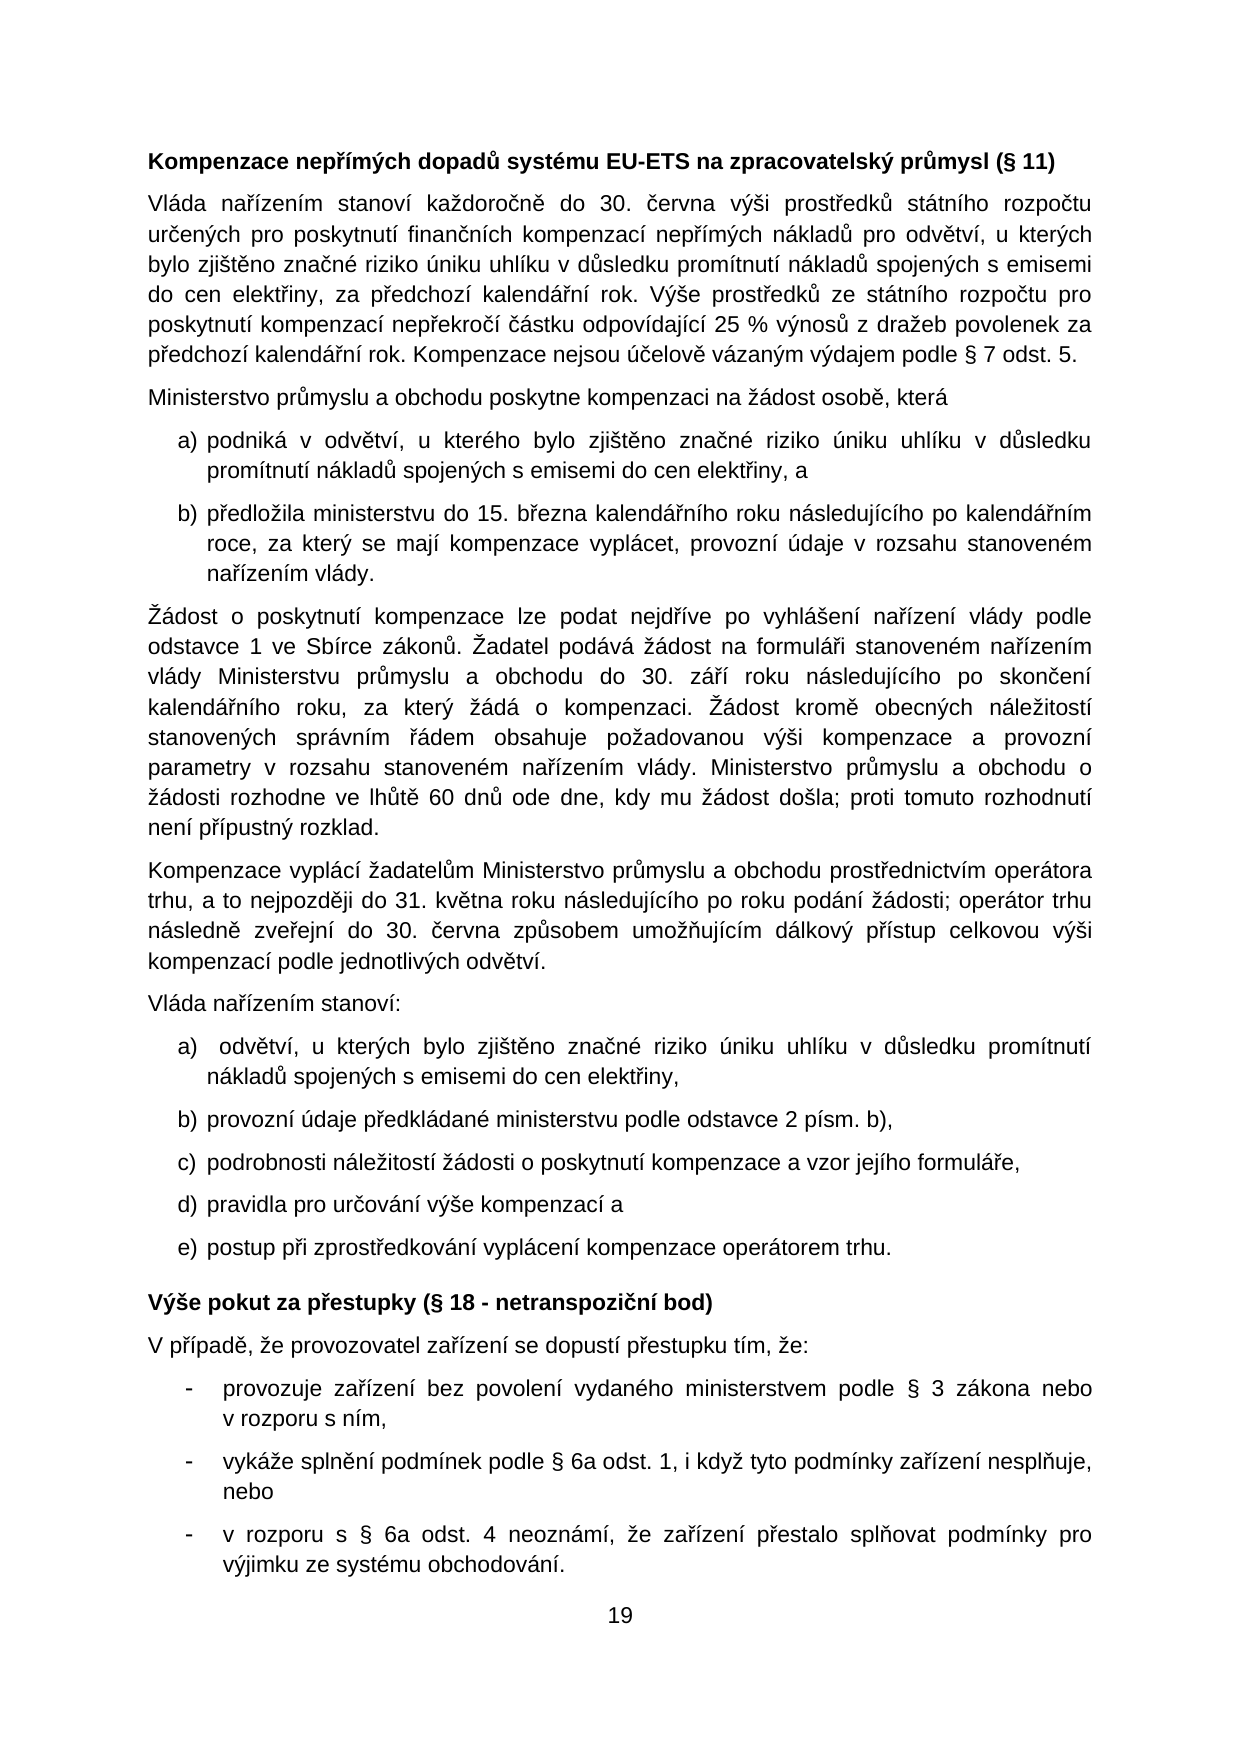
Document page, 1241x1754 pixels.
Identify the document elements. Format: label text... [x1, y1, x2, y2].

list podniká v odvětví, u kterého bylo zjištěno značné riziko úniku uhlíku v důsledku promítnutí nákladů spojených s emisemi do cen elektřiny, a [177, 427, 1093, 483]
text Kompenzace nepřímých dopadů systému EU-ETS na zpracovatelský průmysl (§ 11) [148, 148, 1093, 174]
list v rozporu s § 6a odst. 4 neoznámí, že zařízení přestalo splňovat podmínky pro výjimku ze systému obchodování. [185, 1521, 1093, 1577]
list předložila ministerstvu do 15. března kalendářního roku následujícího po kalendářním roce, za který se mají kompenzace vyplácet, provozní údaje v rozsahu stanoveném nařízením vlády. [177, 500, 1093, 586]
text Vláda nařízením stanoví: [148, 990, 1093, 1017]
list odvětví, u kterých bylo zjištěno značné riziko úniku uhlíku v důsledku promítnutí nákladů spojených s emisemi do cen elektřiny, [177, 1033, 1093, 1089]
text V případě, že provozovatel zařízení se dopustí přestupku tím, že: [148, 1332, 1093, 1358]
text Žádost o poskytnutí kompenzace lze podat nejdříve po vyhlášení nařízení vlády podle odstavce 1 ve Sbírce zákonů. Žadatel podává žádost na formuláři stanoveném nařízením vlády Ministerstvu průmyslu a obchodu do 30. září roku následujícího po skončení kalendářního roku, za který žádá o kompenzaci. Žádost kromě obecných náležitostí stanovených správním řádem obsahuje požadovanou výši kompenzace a provozní parametry v rozsahu stanoveném nařízením vlády. Ministerstvo průmyslu a obchodu o žádosti rozhodne ve lhůtě 60 dnů ode dne, kdy mu žádost došla; proti tomuto rozhodnutí není přípustný rozklad. [148, 603, 1093, 841]
text Výše pokut za přestupky (§ 18 - netranspoziční bod) [148, 1289, 1093, 1316]
text Kompenzace vyplácí žadatelům Ministerstvo průmyslu a obchodu prostřednictvím operátora trhu, a to nejpozději do 31. května roku následujícího po roku podání žádosti; operátor trhu následně zveřejní do 30. června způsobem umožňujícím dálkový přístup celkovou výši kompenzací podle jednotlivých odvětví. [148, 857, 1093, 974]
list pravidla pro určování výše kompenzací a [177, 1191, 1093, 1218]
text Ministerstvo průmyslu a obchodu poskytne kompenzaci na žádost osobě, která [148, 384, 1093, 410]
list provozní údaje předkládané ministerstvu podle odstavce 2 písm. b), [177, 1106, 1093, 1132]
list podrobnosti náležitostí žádosti o poskytnutí kompenzace a vzor jejího formuláře, [177, 1149, 1093, 1175]
text Vláda nařízením stanoví každoročně do 30. června výši prostředků státního rozpočtu určených pro poskytnutí finančních kompenzací nepřímých nákladů pro odvětví, u kterých bylo zjištěno značné riziko úniku uhlíku v důsledku promítnutí nákladů spojených s emisemi do cen elektřiny, za předchozí kalendářní rok. Výše prostředků ze státního rozpočtu pro poskytnutí kompenzací nepřekročí částku odpovídající 25 % výnosů z dražeb povolenek za předchozí kalendářní rok. Kompenzace nejsou účelově vázaným výdajem podle § 7 odst. 5. [148, 190, 1093, 368]
list provozuje zařízení bez povolení vydaného ministerstvem podle § 3 zákona nebo v rozporu s ním, [185, 1375, 1093, 1431]
list postup při zprostředkování vyplácení kompenzace operátorem trhu. [177, 1234, 1093, 1260]
list vykáže splnění podmínek podle § 6a odst. 1, i když tyto podmínky zařízení nesplňuje, nebo [185, 1448, 1093, 1504]
